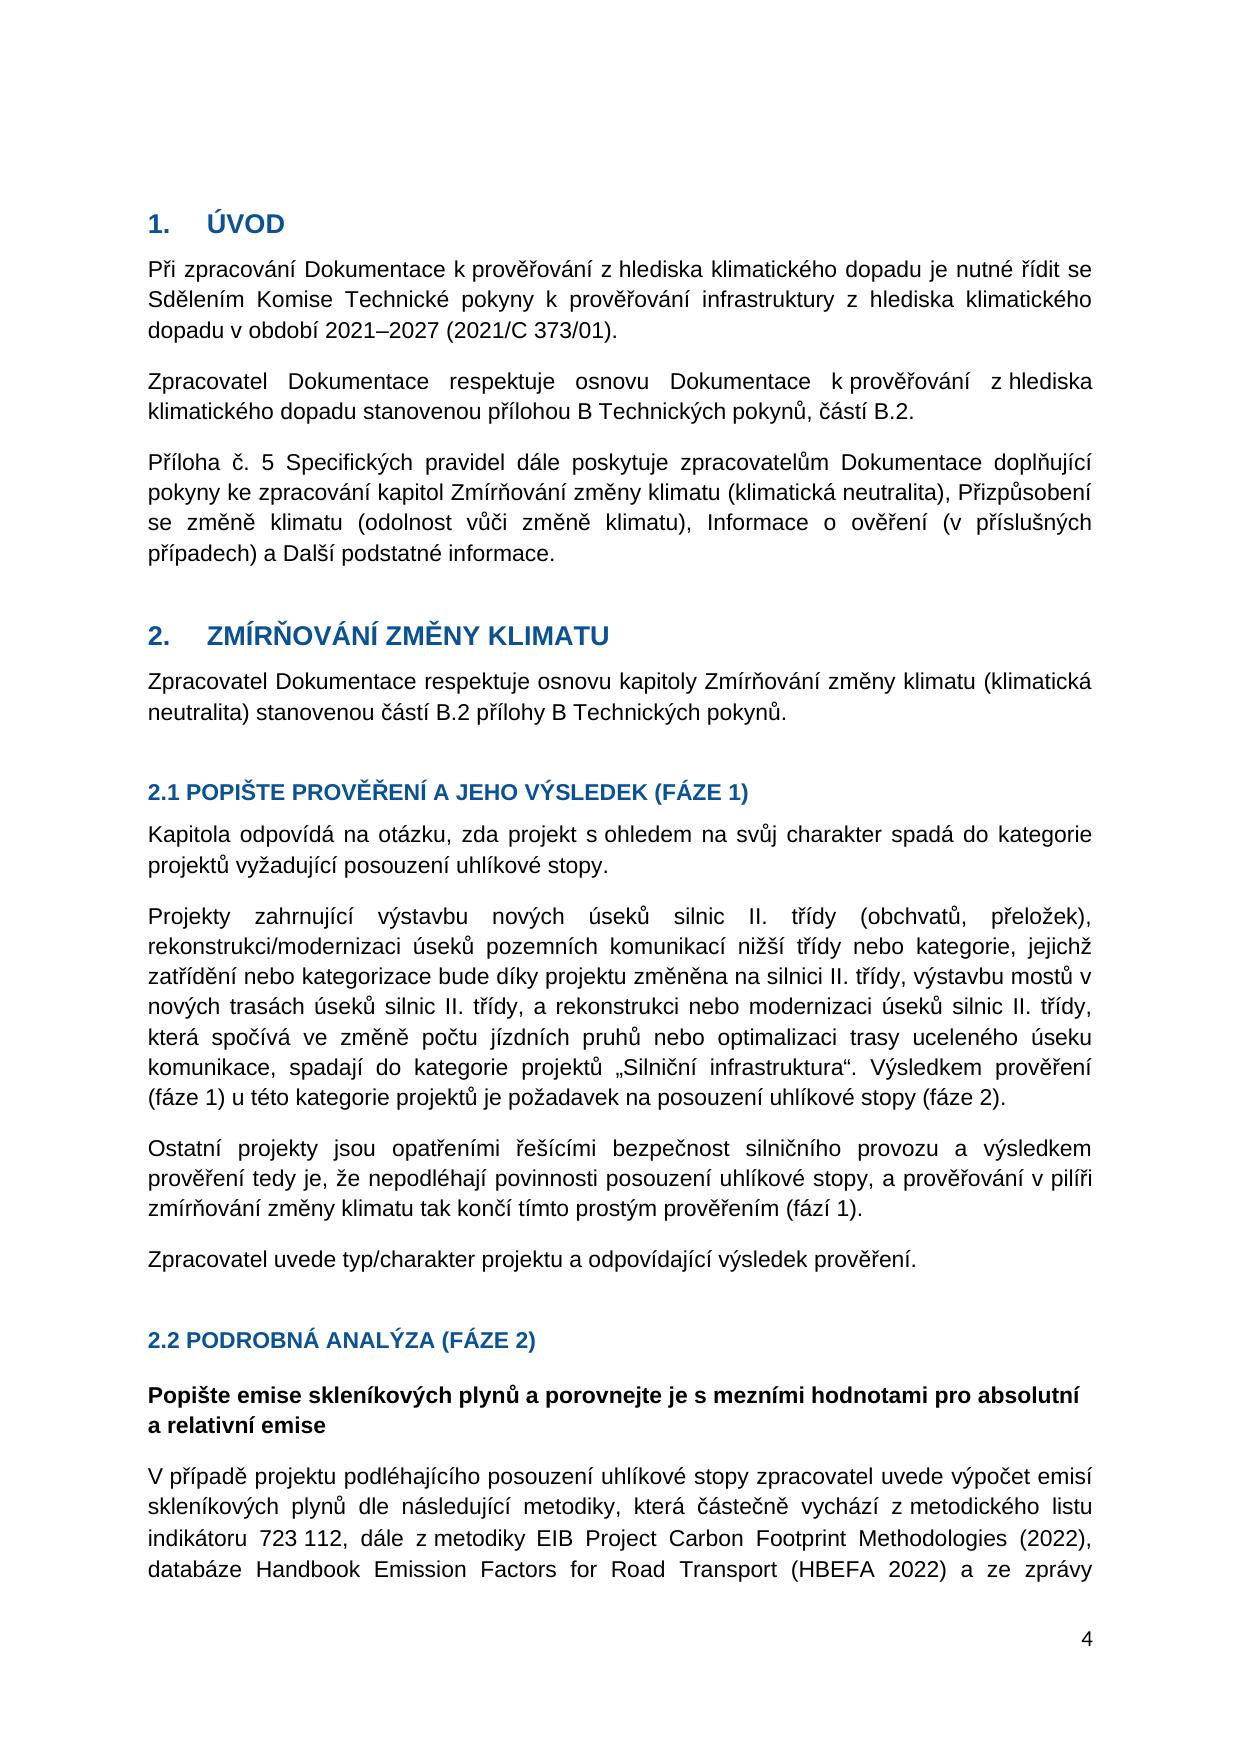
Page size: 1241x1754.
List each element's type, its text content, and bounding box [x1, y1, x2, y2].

subtitle ÚVOD [148, 208, 1093, 239]
text Zpracovatel Dokumentace respektuje osnovu Dokumentace k prověřování z hlediska klimatického dopadu stanovenou přílohou B Technických pokynů, částí B.2. [148, 368, 1093, 424]
text Kapitola odpovídá na otázku, zda projekt s ohledem na svůj charakter spadá do kategorie projektů vyžadující posouzení uhlíkové stopy. [148, 821, 1093, 878]
subtitle Zmírňování změny klimatu [148, 620, 1093, 651]
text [148, 1463, 1093, 1582]
text Zpracovatel Dokumentace respektuje osnovu kapitoly Zmírňování změny klimatu (klimatická neutralita) stanovenou částí B.2 přílohy B Technických pokynů. [148, 668, 1093, 725]
text Projekty zahrnující výstavbu nových úseků silnic II. třídy (obchvatů, přeložek), rekonstrukci/modernizaci úseků pozemních komunikací nižší třídy nebo kategorie, jejichž zatřídění nebo kategorizace bude díky projektu změněna na silnici II. třídy, výstavbu mostů v nových trasách úseků silnic II. třídy, a rekonstrukci nebo modernizaci úseků silnic II. třídy, která spočívá ve změně počtu jízdních pruhů nebo optimalizaci trasy uceleného úseku komunikace, spadají do kategorie projektů „Silniční infrastruktura“. Výsledkem prověření (fáze 1) u této kategorie projektů je požadavek na posouzení uhlíkové stopy (fáze 2). [148, 903, 1093, 1110]
text Ostatní projekty jsou opatřeními řešícími bezpečnost silničního provozu a výsledkem prověření tedy je, že nepodléhají povinnosti posouzení uhlíkové stopy, a prověřování v pilíři zmírňování změny klimatu tak končí tímto prostým prověřením (fází 1). [148, 1135, 1093, 1222]
text Příloha č. 5 Specifických pravidel dále poskytuje zpracovatelům Dokumentace doplňující pokyny ke zpracování kapitol Zmírňování změny klimatu (klimatická neutralita), Přizpůsobení se změně klimatu (odolnost vůči změně klimatu), Informace o ověření (v příslušných případech) a Další podstatné informace. [148, 449, 1093, 566]
subtitle 2.1 Popište prověření a jeho výsledek (fáze 1) [148, 779, 1093, 805]
text Při zpracování Dokumentace k prověřování z hlediska klimatického dopadu je nutné řídit se Sdělením Komise Technické pokyny k prověřování infrastruktury z hlediska klimatického dopadu v období 2021–2027 (2021/C 373/01). [148, 256, 1093, 343]
text Popište emise skleníkových plynů a porovnejte je s mezními hodnotami pro absolutní a relativní emise [148, 1382, 1093, 1438]
subtitle 2.2 Podrobná analýza (Fáze 2) [148, 1327, 1093, 1353]
text Zpracovatel uvede typ/charakter projektu a odpovídající výsledek prověření. [148, 1246, 1093, 1273]
